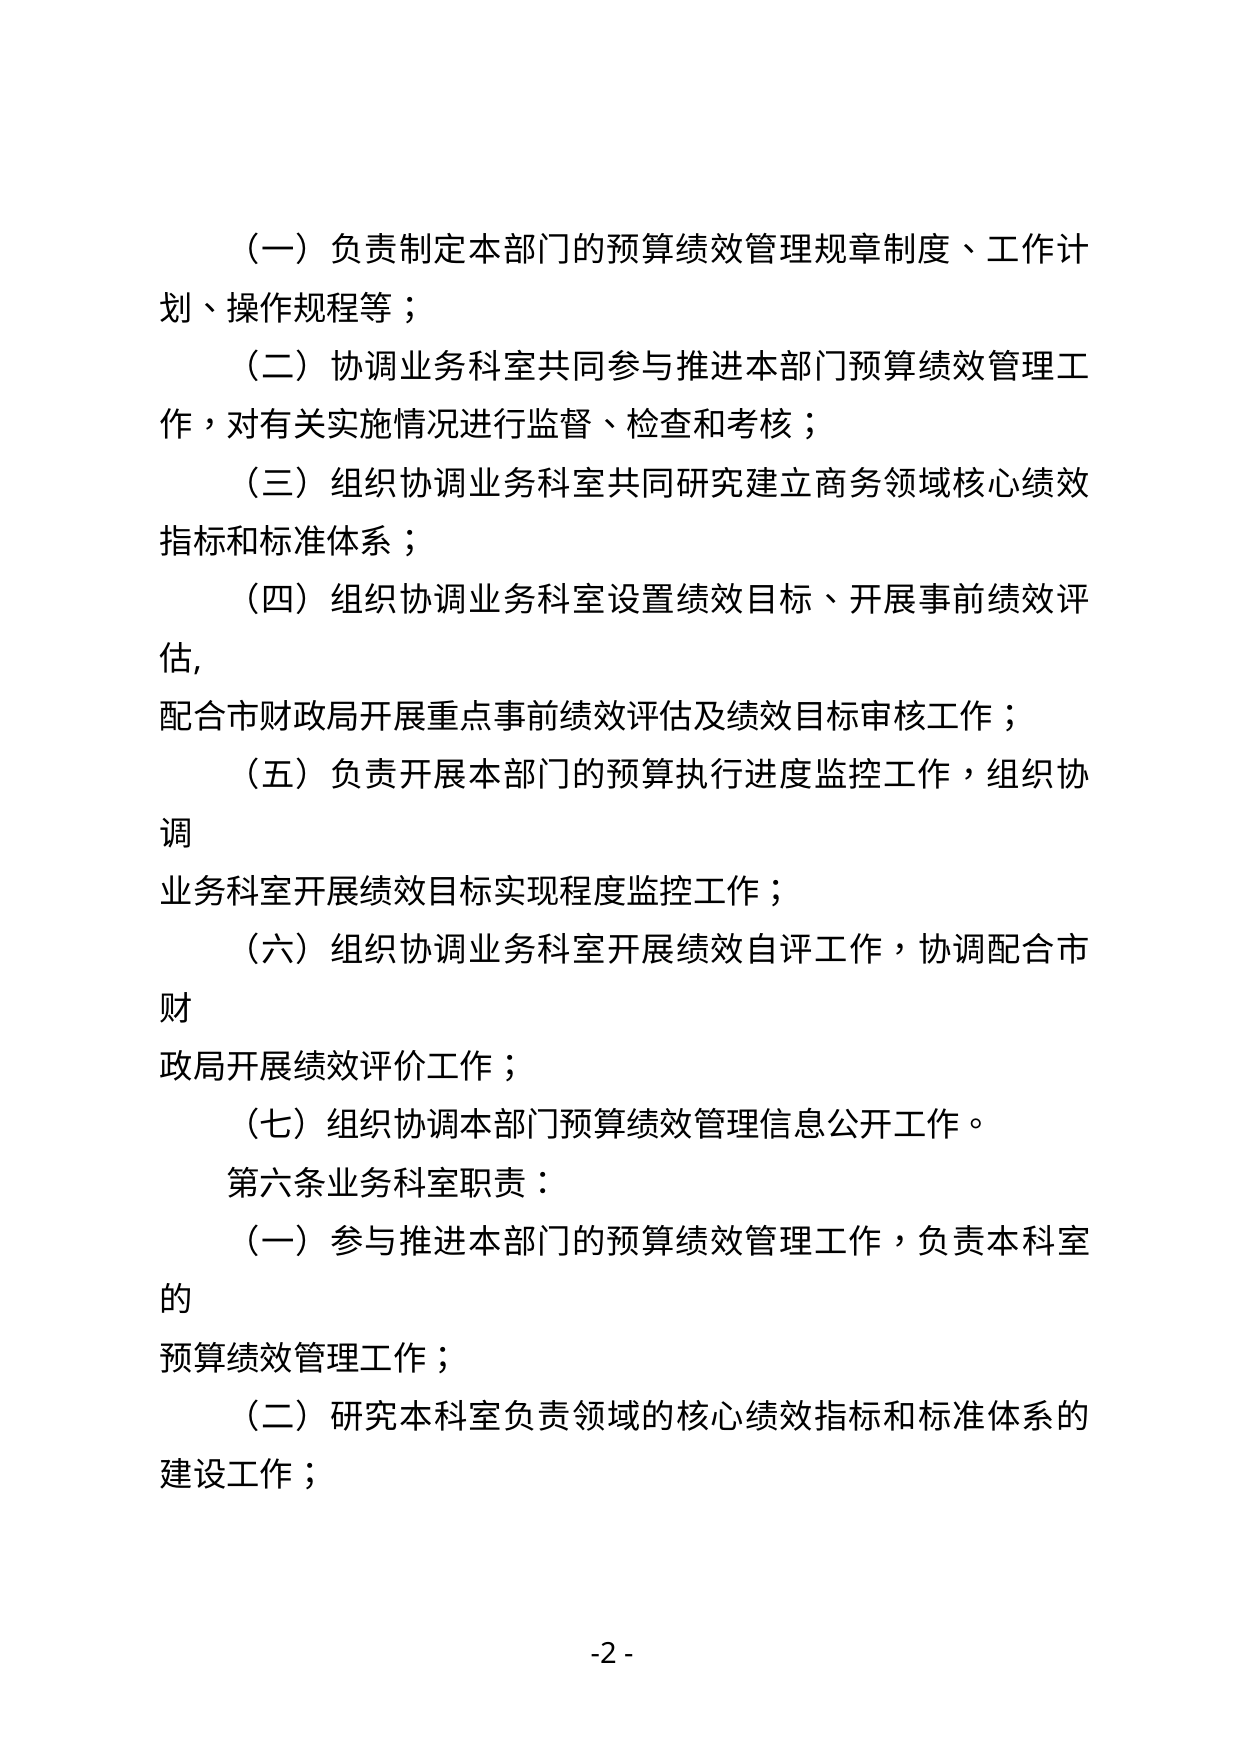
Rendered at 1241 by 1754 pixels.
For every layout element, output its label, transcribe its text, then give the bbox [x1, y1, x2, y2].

text （七）组织协调本部门预算绩效管理信息公开工作。 [159, 1090, 1091, 1148]
text （四）组织协调业务科室设置绩效目标、开展事前绩效评估, [159, 565, 1091, 682]
text 政局开展绩效评价工作； [159, 1032, 1091, 1090]
text （五）负责开展本部门的预算执行进度监控工作，组织协调 [159, 740, 1091, 857]
text （一）参与推进本部门的预算绩效管理工作，负责本科室的 [159, 1207, 1091, 1323]
text （二）研究本科室负责领域的核心绩效指标和标准体系的建设工作； [159, 1382, 1091, 1498]
text （六）组织协调业务科室开展绩效自评工作，协调配合市财 [159, 915, 1091, 1032]
text 第六条业务科室职责： [159, 1148, 1091, 1207]
text 配合市财政局开展重点事前绩效评估及绩效目标审核工作； [159, 682, 1091, 740]
text （一）负责制定本部门的预算绩效管理规章制度、工作计划、操作规程等； [159, 215, 1091, 332]
text 业务科室开展绩效目标实现程度监控工作； [159, 857, 1091, 915]
text 预算绩效管理工作； [159, 1323, 1091, 1382]
text （三）组织协调业务科室共同研究建立商务领域核心绩效指标和标准体系； [159, 448, 1091, 565]
text （二）协调业务科室共同参与推进本部门预算绩效管理工作，对有关实施情况进行监督、检查和考核； [159, 332, 1091, 448]
